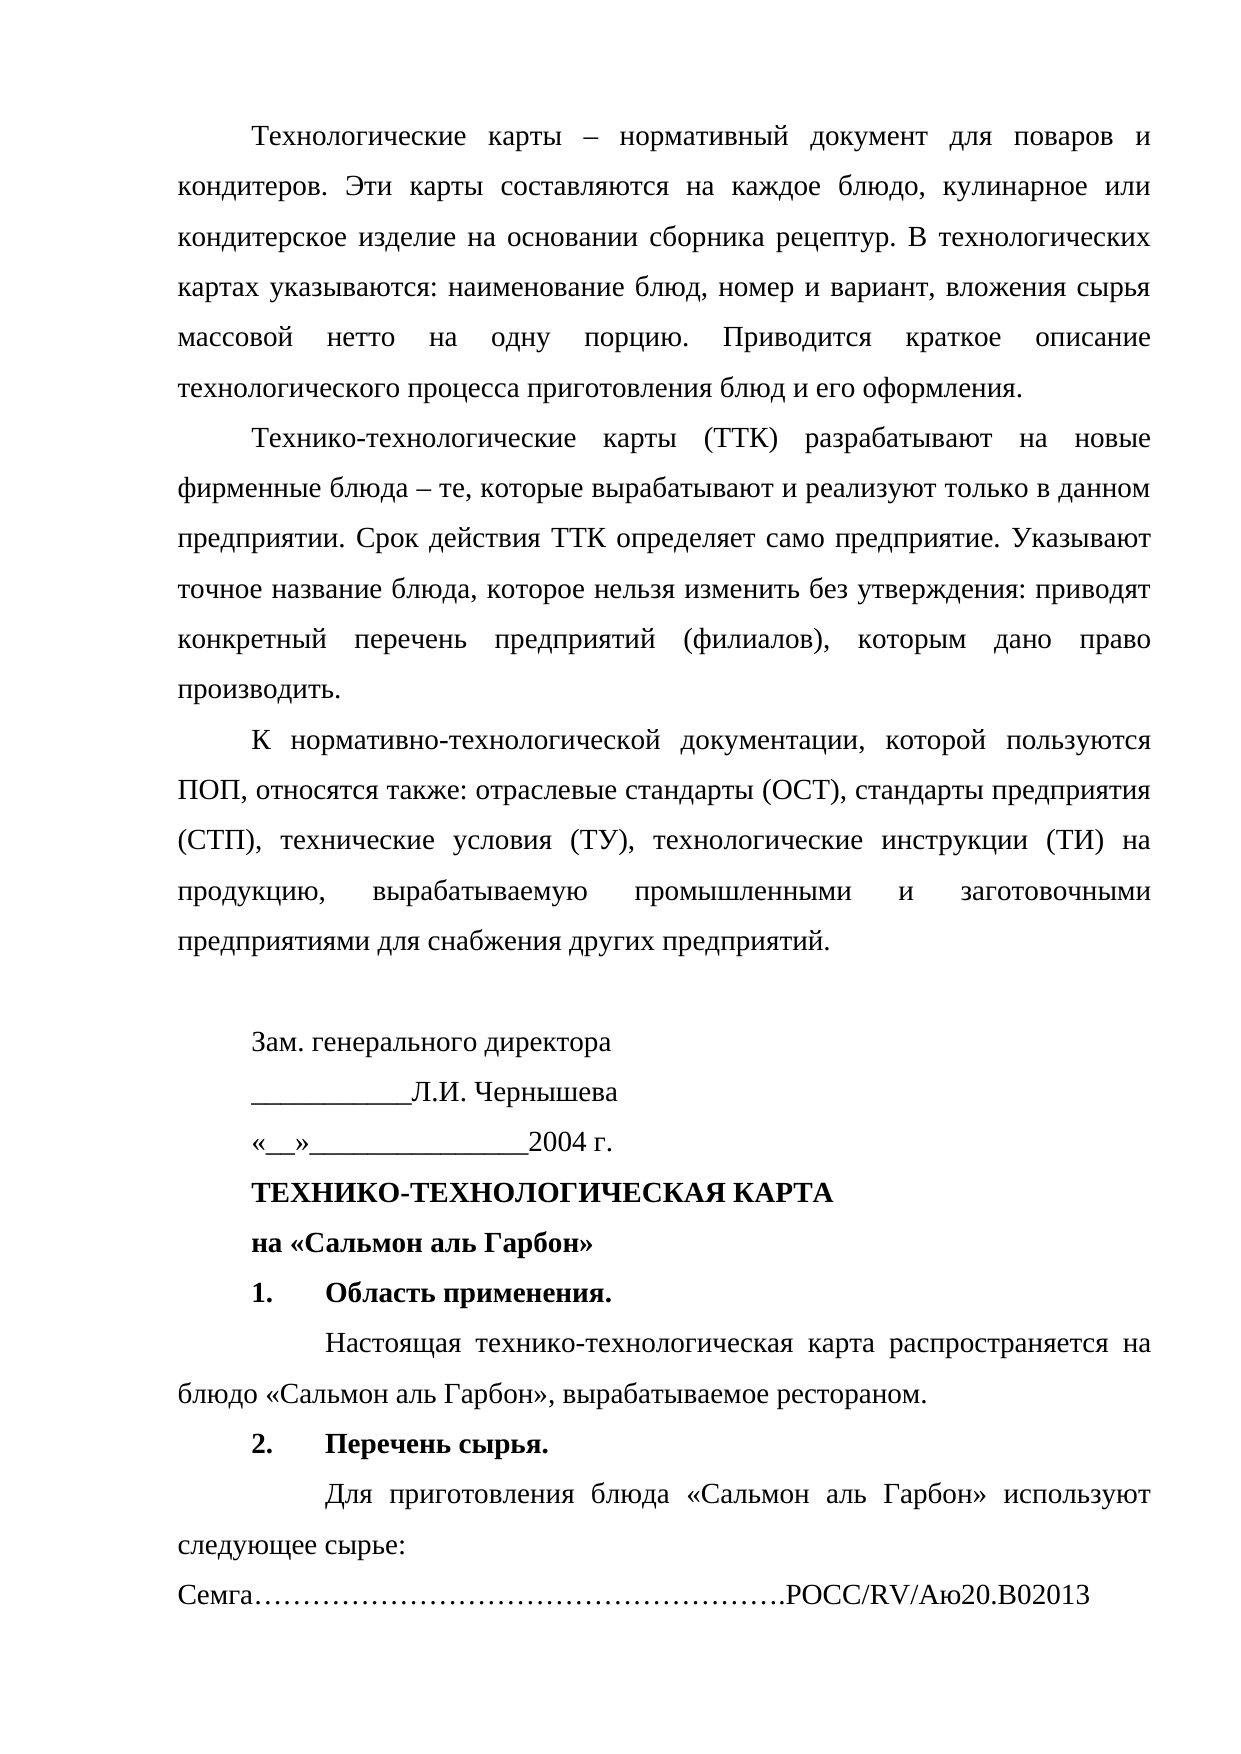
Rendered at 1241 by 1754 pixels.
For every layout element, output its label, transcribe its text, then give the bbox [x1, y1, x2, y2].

text Технологические карты – нормативный документ для поваров и кондитеров. Эти карты составляются на каждое блюдо, кулинарное или кондитерское изделие на основании сборника рецептур. В технологических картах указываются: наименование блюд, номер и вариант, вложения сырья массовой нетто на одну порцию. Приводится краткое описание технологического процесса приготовления блюд и его оформления. [177, 118, 1152, 403]
list Настоящая технико-технологическая карта распространяется на блюдо «Сальмон аль Гарбон», вырабатываемое рестораном. [177, 1326, 1152, 1409]
list Перечень сырья. [177, 1426, 1152, 1460]
text Зам. генерального директора [177, 1024, 1152, 1057]
text Семга……………………………………………….РОСС/RV/Аю20.В02013 [177, 1577, 1152, 1611]
text на «Сальмон аль Гарбон» [177, 1225, 1152, 1258]
text ТЕХНИКО-ТЕХНОЛОГИЧЕСКАЯ КАРТА [177, 1175, 1152, 1208]
text Технико-технологические карты (ТТК) разрабатывают на новые фирменные блюда – те, которые вырабатывают и реализуют только в данном предприятии. Срок действия ТТК определяет само предприятие. Указывают точное название блюда, которое нельзя изменить без утверждения: приводят конкретный перечень предприятий (филиалов), которым дано право производить. [177, 420, 1152, 705]
text ___________Л.И. Чернышева [177, 1074, 1152, 1108]
list Для приготовления блюда «Сальмон аль Гарбон» используют следующее сырье: [177, 1477, 1152, 1560]
list Область применения. [177, 1275, 1152, 1309]
text К нормативно-технологической документации, которой пользуются ПОП, относятся также: отраслевые стандарты (ОСТ), стандарты предприятия (СТП), технические условия (ТУ), технологические инструкции (ТИ) на продукцию, вырабатываемую промышленными и заготовочными предприятиями для снабжения других предприятий. [177, 722, 1152, 957]
text «__»_______________2004 г. [177, 1124, 1152, 1158]
